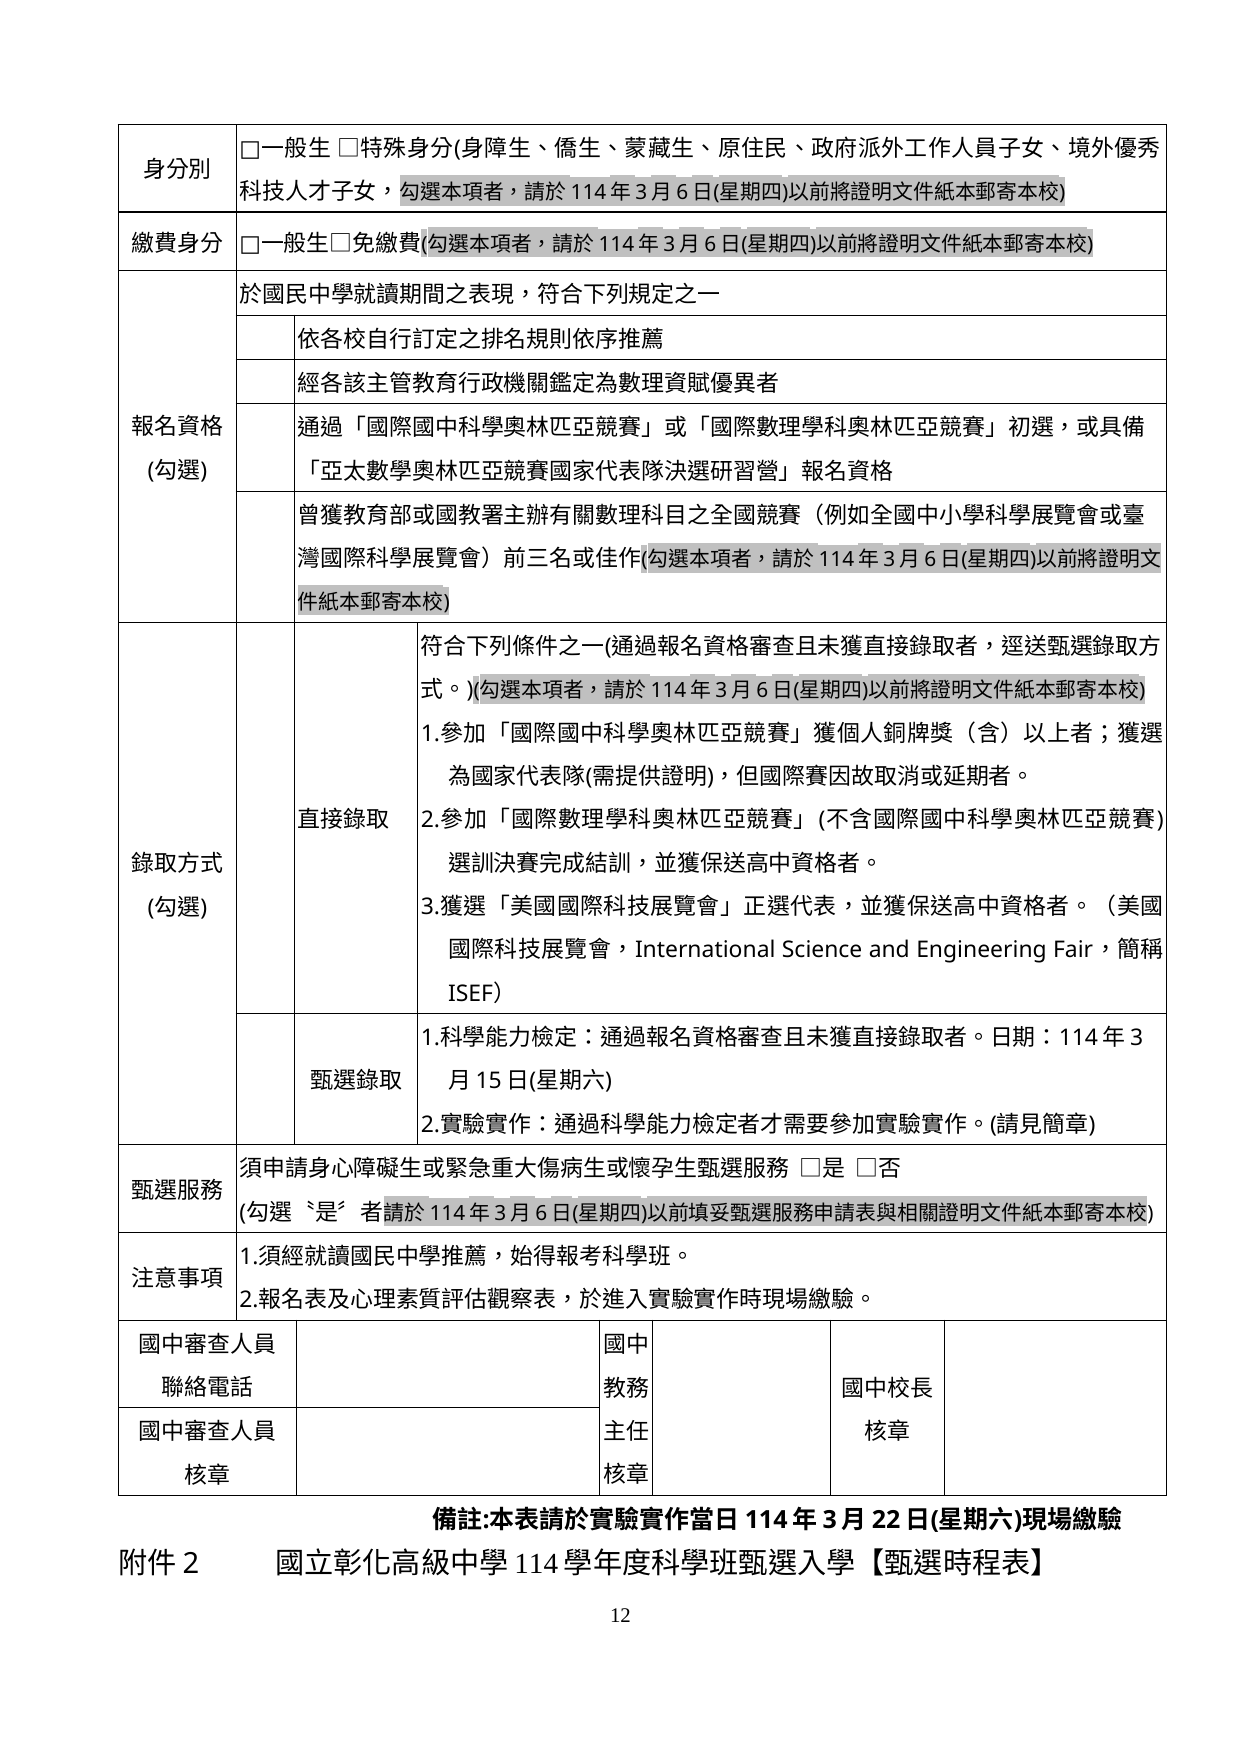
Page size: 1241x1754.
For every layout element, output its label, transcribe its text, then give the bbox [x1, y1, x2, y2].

table_cell 國中審查人員 核章 [119, 1408, 296, 1495]
table_cell [297, 1321, 599, 1407]
table_cell [945, 1321, 1166, 1495]
table_cell 注意事項 [119, 1233, 236, 1319]
table_cell [237, 1014, 294, 1144]
table_cell 甄選錄取 [295, 1014, 417, 1144]
table_cell □一般生□免繳費(勾選本項者，請於114年3月6日(星期四)以前將證明文件紙本郵寄本校) [237, 213, 1166, 270]
table_cell 錄取方式 (勾選) [119, 623, 236, 1144]
table_cell [237, 316, 294, 359]
table_cell □一般生 □特殊身分(身障生、僑生、蒙藏生、原住民、政府派外工作人員子女、境外優秀科技人才子女，勾選本項者，請於114年3月6日(星期四)以前將證明文件紙本郵寄本校) [237, 125, 1166, 211]
text 附件2 國立彰化高級中學114學年度科學班甄選入學【甄選時程表】 [118, 1539, 1122, 1583]
table_cell 須申請身心障礙生或緊急重大傷病生或懷孕生甄選服務 □是 □否 (勾選〝是〞者請於114年3月6日(星期四)以前填妥甄選服務申請表與相關證明文件紙本郵寄本校) [237, 1145, 1166, 1232]
table_cell 甄選服務 [119, 1145, 236, 1232]
table_cell 身分別 [119, 125, 236, 211]
table_cell 依各校自行訂定之排名規則依序推薦 [295, 316, 1166, 359]
table_cell 國中審查人員 聯絡電話 [119, 1321, 296, 1407]
table_cell 繳費身分 [119, 213, 236, 270]
table_cell [237, 404, 294, 491]
table_cell [297, 1408, 599, 1495]
table_cell [237, 623, 294, 1013]
table_cell 國中校長核章 [831, 1321, 944, 1495]
table_cell 1.須經就讀國民中學推薦，始得報考科學班。 2.報名表及心理素質評估觀察表，於進入實驗實作時現場繳驗。 [237, 1233, 1166, 1319]
table_cell [237, 492, 294, 622]
table_cell 曾獲教育部或國教署主辦有關數理科目之全國競賽（例如全國中小學科學展覽會或臺灣國際科學展覽會）前三名或佳作(勾選本項者，請於114年3月6日(星期四)以前將證明文件紙本郵寄本校) [295, 492, 1166, 622]
table_cell 國中教務主任核章 [600, 1321, 652, 1495]
table_cell [653, 1321, 830, 1495]
table_cell 直接錄取 [295, 623, 417, 1013]
table_cell 經各該主管教育行政機關鑑定為數理資賦優異者 [295, 360, 1166, 403]
table_cell 報名資格 (勾選) [119, 271, 236, 622]
table_cell 1.科學能力檢定：通過報名資格審查且未獲直接錄取者。日期：114年3月15日(星期六) 2.實驗實作：通過科學能力檢定者才需要參加實驗實作。(請見簡章) [418, 1014, 1166, 1144]
table_cell [237, 360, 294, 403]
table_cell 通過「國際國中科學奧林匹亞競賽」或「國際數理學科奧林匹亞競賽」初選，或具備「亞太數學奧林匹亞競賽國家代表隊決選研習營」報名資格 [295, 404, 1166, 491]
text 備註:本表請於實驗實作當日114年3月22日(星期六)現場繳驗 [118, 1496, 1122, 1539]
table_cell 符合下列條件之一(通過報名資格審查且未獲直接錄取者，逕送甄選錄取方式。)(勾選本項者，請於114年3月6日(星期四)以前將證明文件紙本郵寄本校) 1.參加「國際國中科學奧林匹亞競賽」獲個人銅牌獎（含）以上者；獲選為國家代表隊(需提供證明)，但國際賽因故取消或延期者。 2.參加「國際數理學科奧林匹亞競賽」(不含國際國中科學奧林匹亞競賽)選訓決賽完成結訓，並獲保送高中資格者。 3.獲選「美國國際科技展覽會」正選代表，並獲保送高中資格者。（美國國際科技展覽會，International Science and Engineering Fair，簡稱 ISEF） [418, 623, 1166, 1013]
table_cell 於國民中學就讀期間之表現，符合下列規定之一 [237, 271, 1166, 314]
